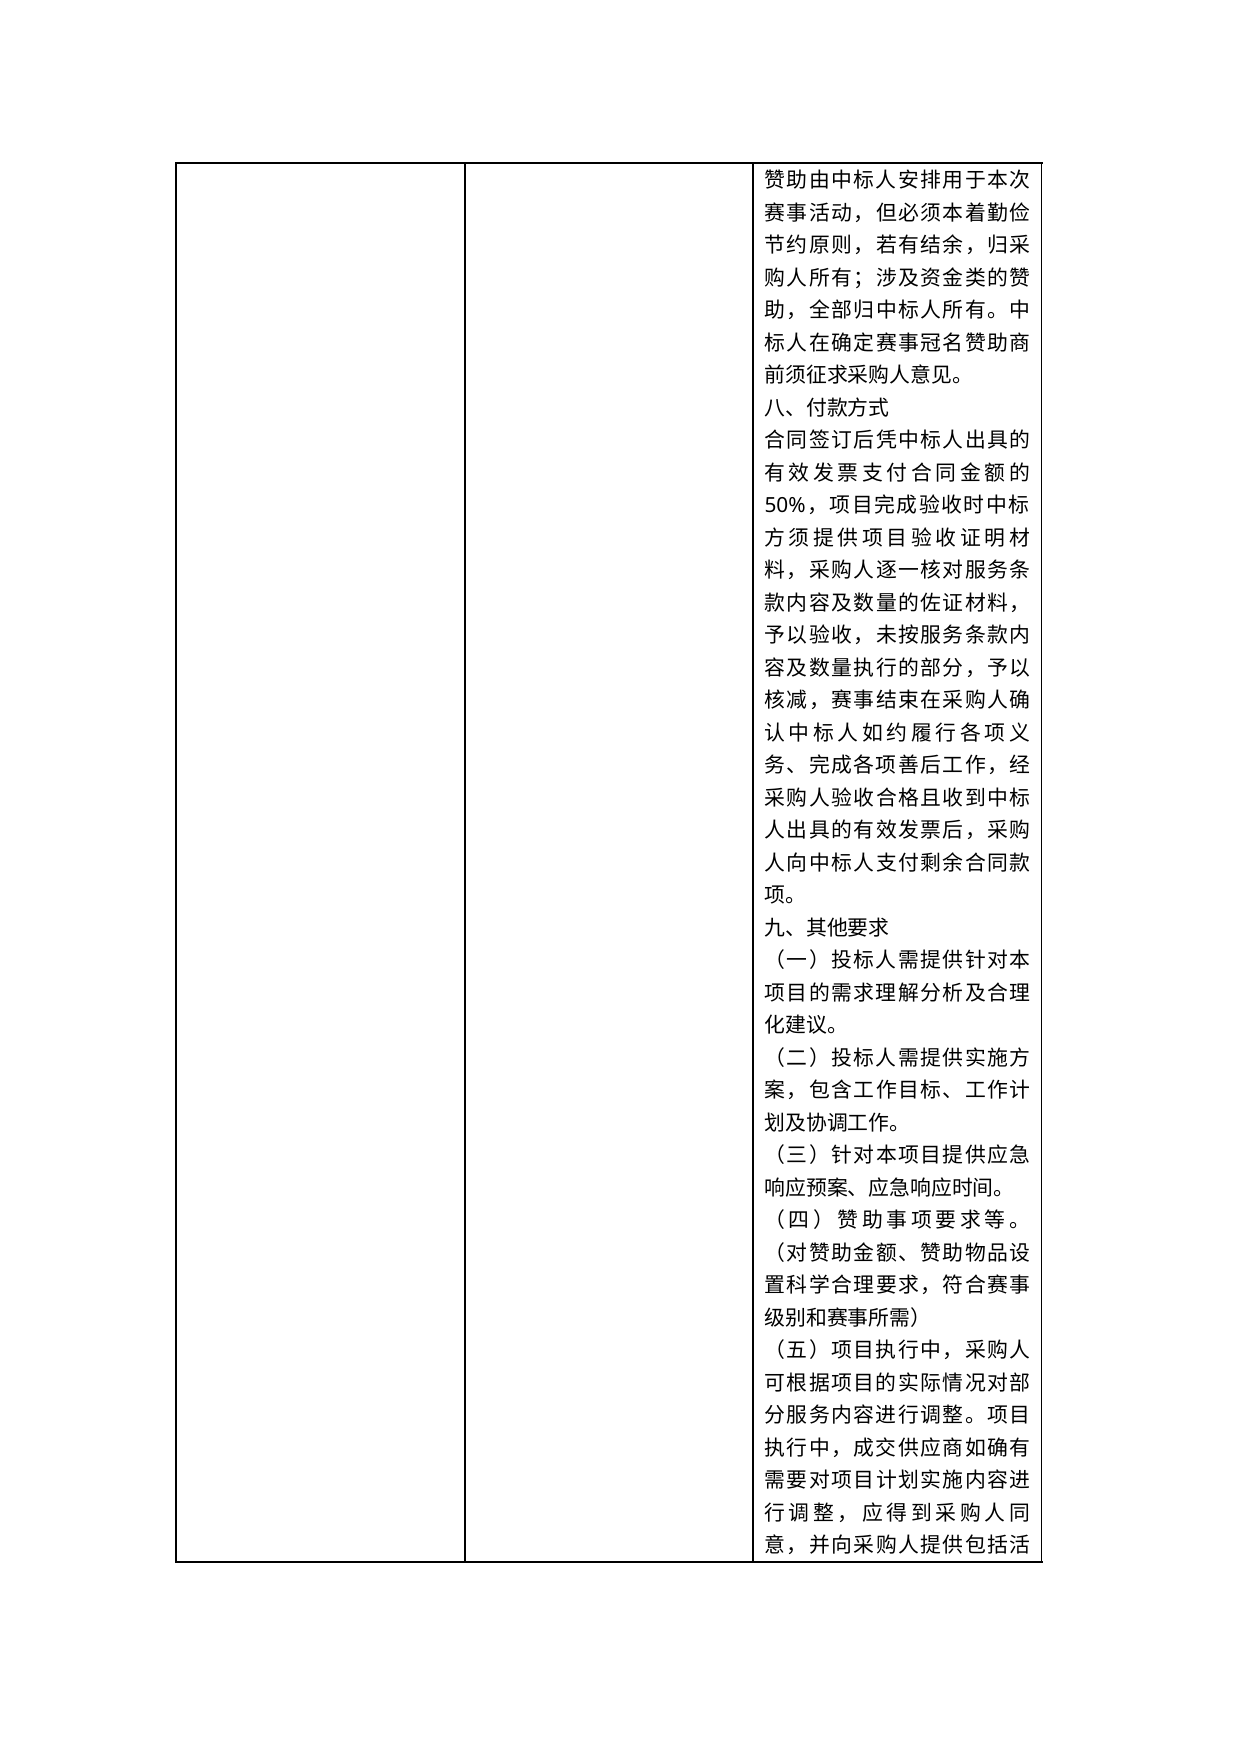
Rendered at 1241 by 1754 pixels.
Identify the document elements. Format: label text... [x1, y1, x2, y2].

table_cell 1 [177, 164, 464, 1561]
table_cell ★ [466, 164, 752, 1561]
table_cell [754, 164, 1041, 1561]
